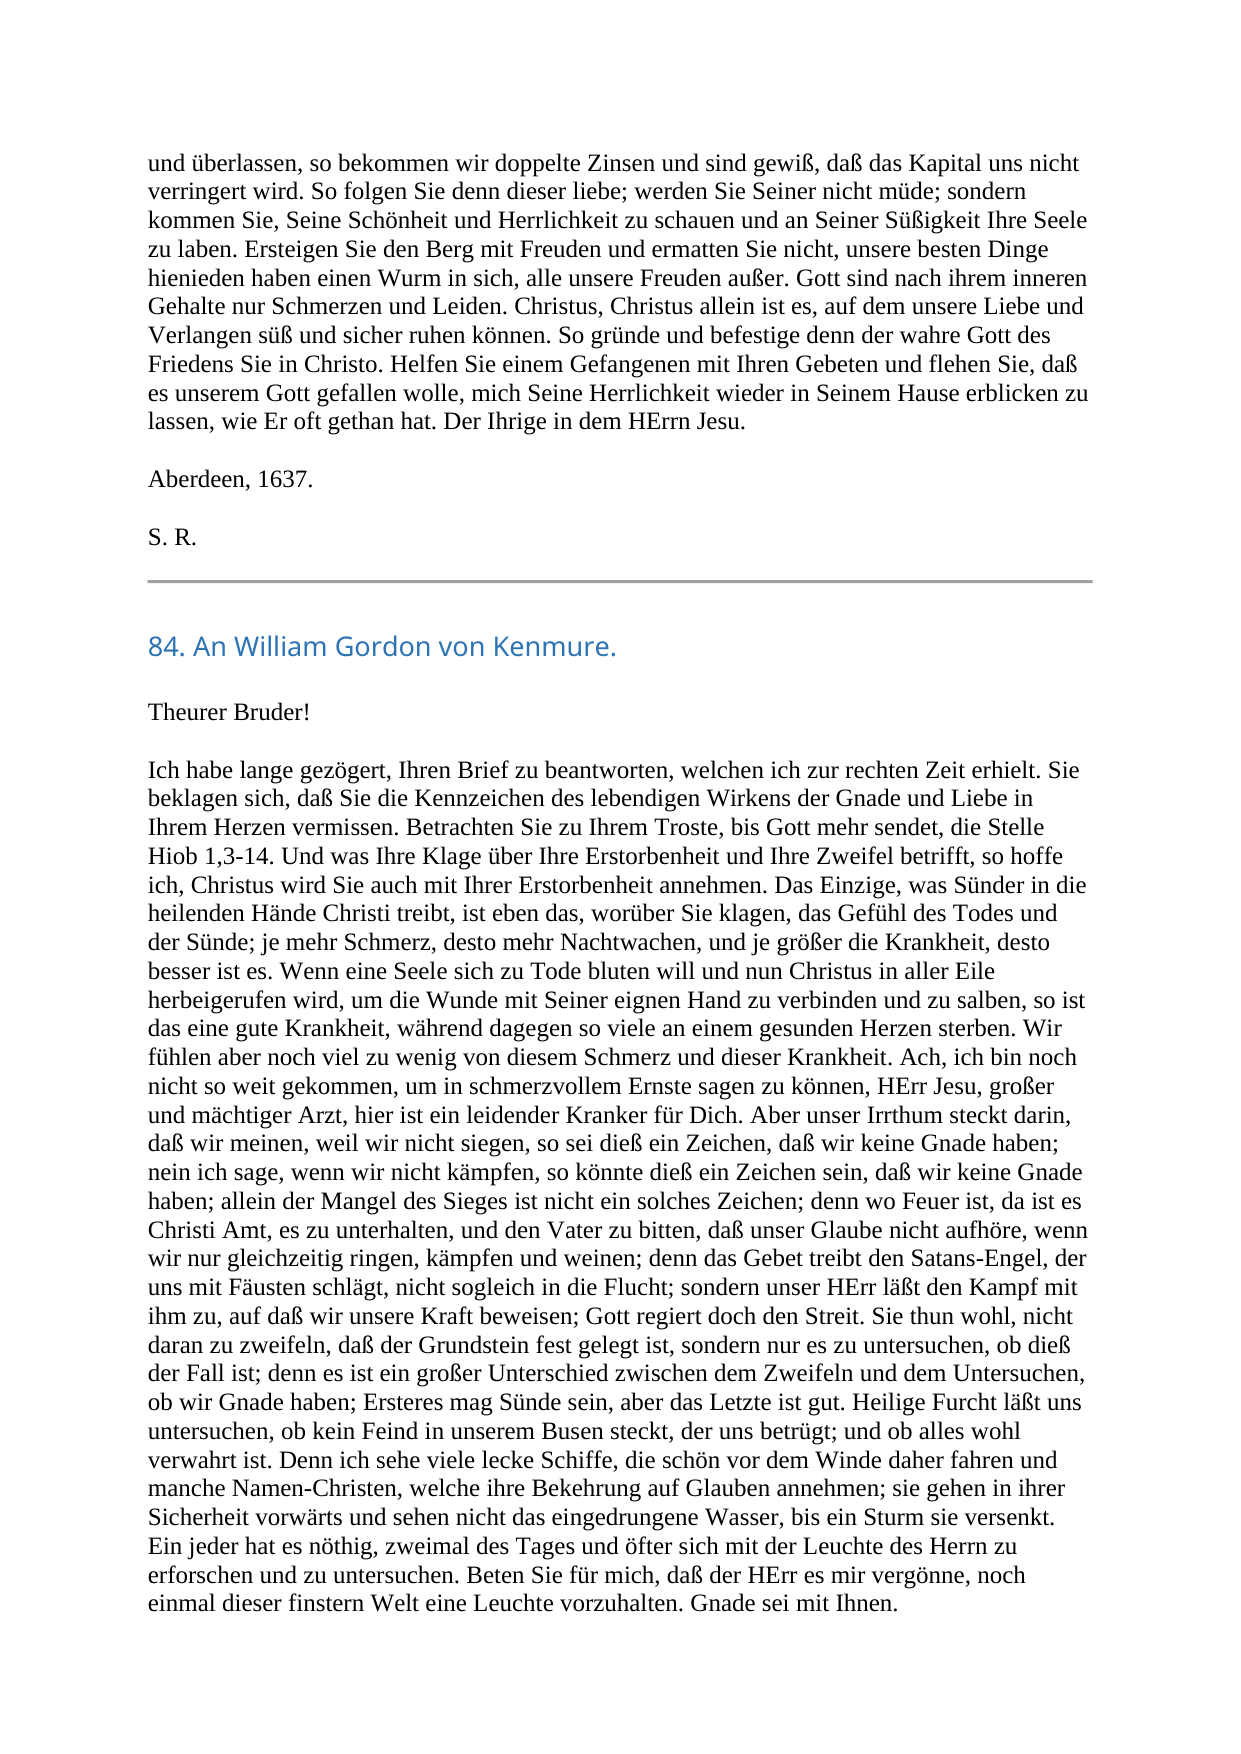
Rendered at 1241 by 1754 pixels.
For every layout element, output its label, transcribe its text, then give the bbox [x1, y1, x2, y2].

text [148, 148, 1093, 435]
text S. R. [148, 522, 1093, 551]
subtitle 84. An William Gordon von Kenmure. [148, 628, 1093, 665]
text Ich habe lange gezögert, Ihren Brief zu beantworten, welchen ich zur rechten Zeit erhielt. Sie beklagen sich, daß Sie die Kennzeichen des lebendigen Wirkens der Gnade und Liebe in Ihrem Herzen vermissen. Betrachten Sie zu Ihrem Troste, bis Gott mehr sendet, die Stelle Hiob 1,3-14. Und was Ihre Klage über Ihre Erstorbenheit und Ihre Zweifel betrifft, so hoffe ich, Christus wird Sie auch mit Ihrer Erstorbenheit annehmen. Das Einzige, was Sünder in die heilenden Hände Christi treibt, ist eben das, worüber Sie klagen, das Gefühl des Todes und der Sünde; je mehr Schmerz, desto mehr Nachtwachen, und je größer die Krankheit, desto besser ist es. Wenn eine Seele sich zu Tode bluten will und nun Christus in aller Eile herbeigerufen wird, um die Wunde mit Seiner eignen Hand zu verbinden und zu salben, so ist das eine gute Krankheit, während dagegen so viele an einem gesunden Herzen sterben. Wir fühlen aber noch viel zu wenig von diesem Schmerz und dieser Krankheit. Ach, ich bin noch nicht so weit gekommen, um in schmerzvollem Ernste sagen zu können, HErr Jesu, großer und mächtiger Arzt, hier ist ein leidender Kranker für Dich. Aber unser Irrthum steckt darin, daß wir meinen, weil wir nicht siegen, so sei dieß ein Zeichen, daß wir keine Gnade haben; nein ich sage, wenn wir nicht kämpfen, so könnte dieß ein Zeichen sein, daß wir keine Gnade haben; allein der Mangel des Sieges ist nicht ein solches Zeichen; denn wo Feuer ist, da ist es Christi Amt, es zu unterhalten, und den Vater zu bitten, daß unser Glaube nicht aufhöre, wenn wir nur gleichzeitig ringen, kämpfen und weinen; denn das Gebet treibt den Satans-Engel, der uns mit Fäusten schlägt, nicht sogleich in die Flucht; sondern unser HErr läßt den Kampf mit ihm zu, auf daß wir unsere Kraft beweisen; Gott regiert doch den Streit. Sie thun wohl, nicht daran zu zweifeln, daß der Grundstein fest gelegt ist, sondern nur es zu untersuchen, ob dieß der Fall ist; denn es ist ein großer Unterschied zwischen dem Zweifeln und dem Untersuchen, ob wir Gnade haben; Ersteres mag Sünde sein, aber das Letzte ist gut. Heilige Furcht läßt uns untersuchen, ob kein Feind in unserem Busen steckt, der uns betrügt; und ob alles wohl verwahrt ist. Denn ich sehe viele lecke Schiffe, die schön vor dem Winde daher fahren und manche Namen-Christen, welche ihre Bekehrung auf Glauben annehmen; sie gehen in ihrer Sicherheit vorwärts und sehen nicht das eingedrungene Wasser, bis ein Sturm sie versenkt. Ein jeder hat es nöthig, zweimal des Tages und öfter sich mit der Leuchte des Herrn zu erforschen und zu untersuchen. Beten Sie für mich, daß der HErr es mir vergönne, noch einmal dieser finstern Welt eine Leuchte vorzuhalten. Gnade sei mit Ihnen. [148, 755, 1093, 1617]
text Theurer Bruder! [148, 697, 1093, 726]
text Aberdeen, 1637. [148, 464, 1093, 493]
